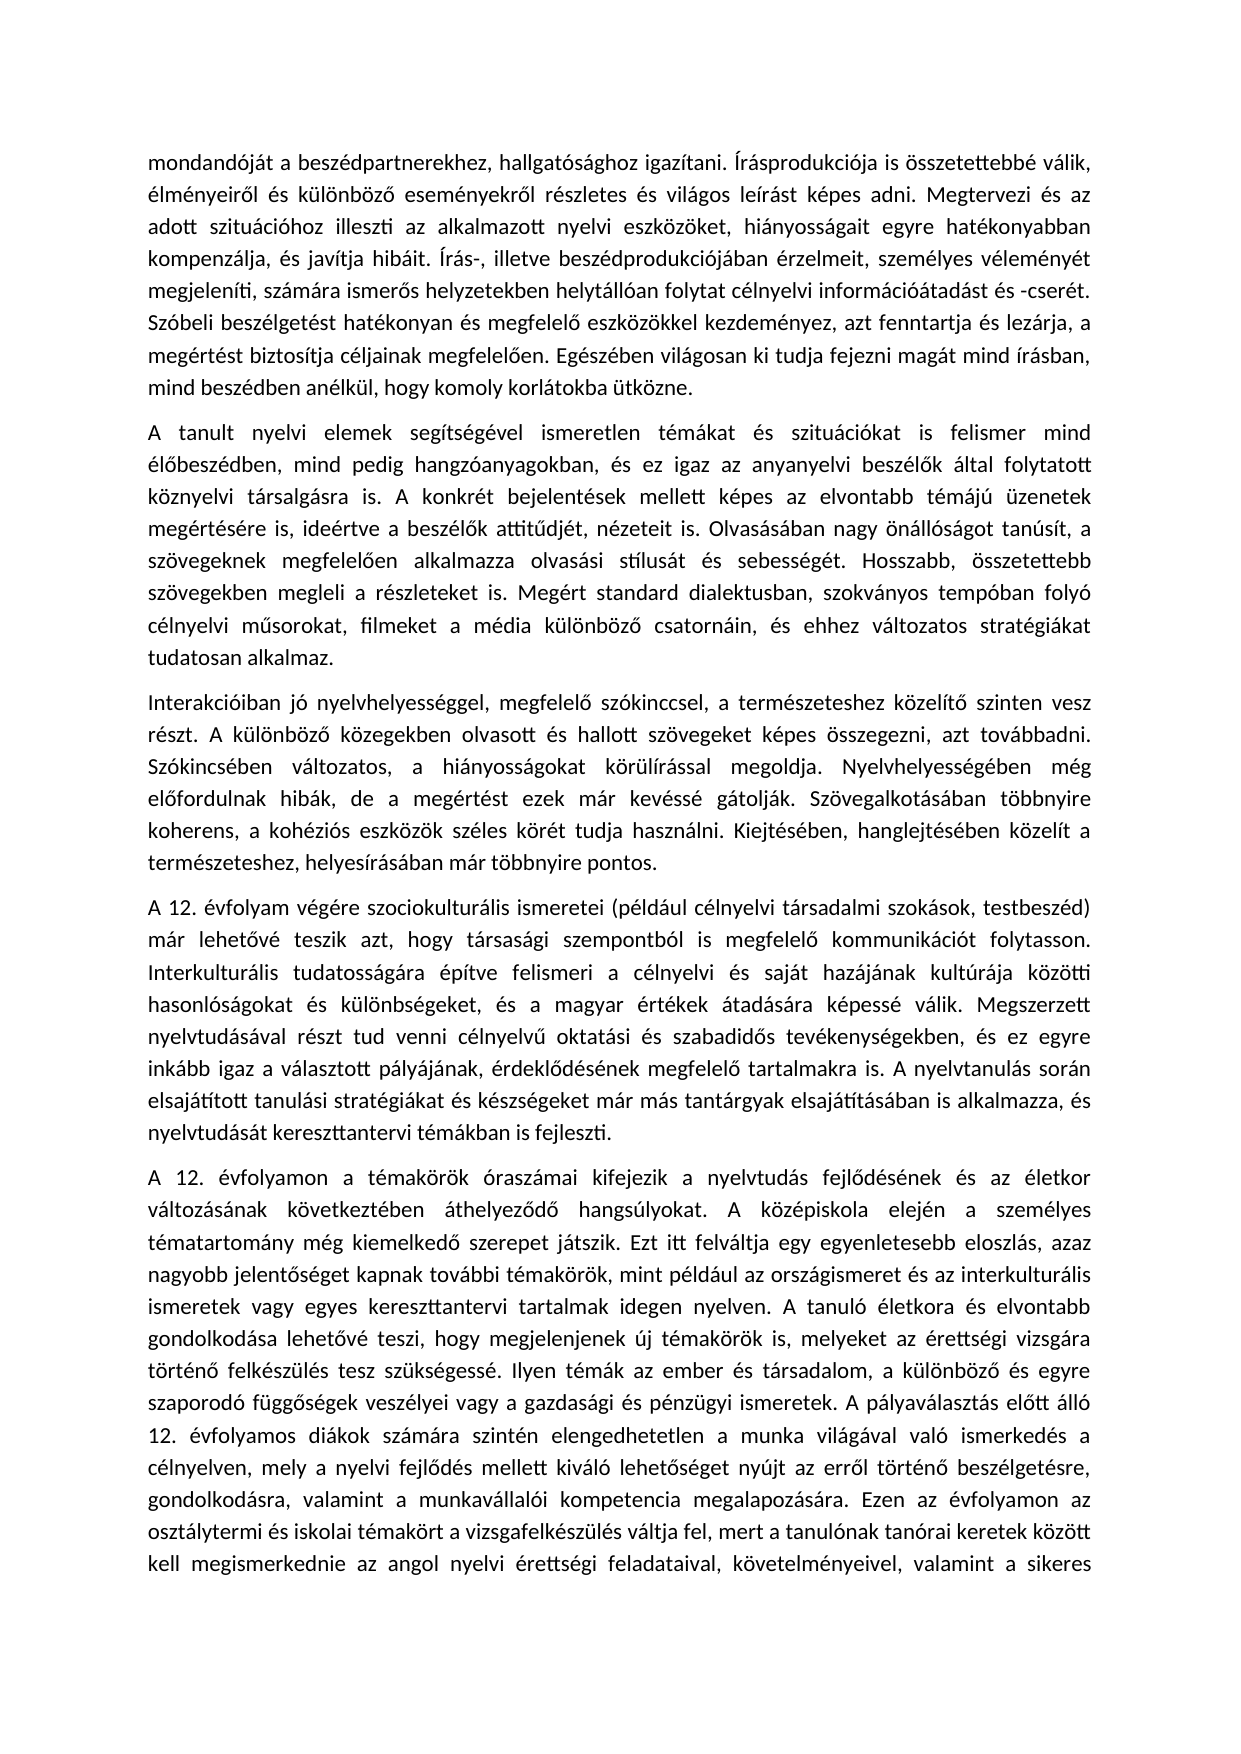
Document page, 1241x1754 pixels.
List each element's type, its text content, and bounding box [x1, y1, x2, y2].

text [148, 1163, 1093, 1577]
text A tanult nyelvi elemek segítségével ismeretlen témákat és szituációkat is felismer mind élőbeszédben, mind pedig hangzóanyagokban, és ez igaz az anyanyelvi beszélők által folytatott köznyelvi társalgásra is. A konkrét bejelentések mellett képes az elvontabb témájú üzenetek megértésére is, ideértve a beszélők attitűdjét, nézeteit is. Olvasásában nagy önállóságot tanúsít, a szövegeknek megfelelően alkalmazza olvasási stílusát és sebességét. Hosszabb, összetettebb szövegekben megleli a részleteket is. Megért standard dialektusban, szokványos tempóban folyó célnyelvi műsorokat, filmeket a média különböző csatornáin, és ehhez változatos stratégiákat tudatosan alkalmaz. [148, 418, 1093, 671]
text A 12. évfolyam végére szociokulturális ismeretei (például célnyelvi társadalmi szokások, testbeszéd) már lehetővé teszik azt, hogy társasági szempontból is megfelelő kommunikációt folytasson. Interkulturális tudatosságára építve felismeri a célnyelvi és saját hazájának kultúrája közötti hasonlóságokat és különbségeket, és a magyar értékek átadására képessé válik. Megszerzett nyelvtudásával részt tud venni célnyelvű oktatási és szabadidős tevékenységekben, és ez egyre inkább igaz a választott pályájának, érdeklődésének megfelelő tartalmakra is. A nyelvtanulás során elsajátított tanulási stratégiákat és készségeket már más tantárgyak elsajátításában is alkalmazza, és nyelvtudását kereszttantervi témákban is fejleszti. [148, 893, 1093, 1147]
text Interakcióiban jó nyelvhelyességgel, megfelelő szókinccsel, a természeteshez közelítő szinten vesz részt. A különböző közegekben olvasott és hallott szövegeket képes összegezni, azt továbbadni. Szókincsében változatos, a hiányosságokat körülírással megoldja. Nyelvhelyességében még előfordulnak hibák, de a megértést ezek már kevéssé gátolják. Szövegalkotásában többnyire koherens, a kohéziós eszközök széles körét tudja használni. Kiejtésében, hanglejtésében közelít a természeteshez, helyesírásában már többnyire pontos. [148, 688, 1093, 877]
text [148, 148, 1093, 401]
